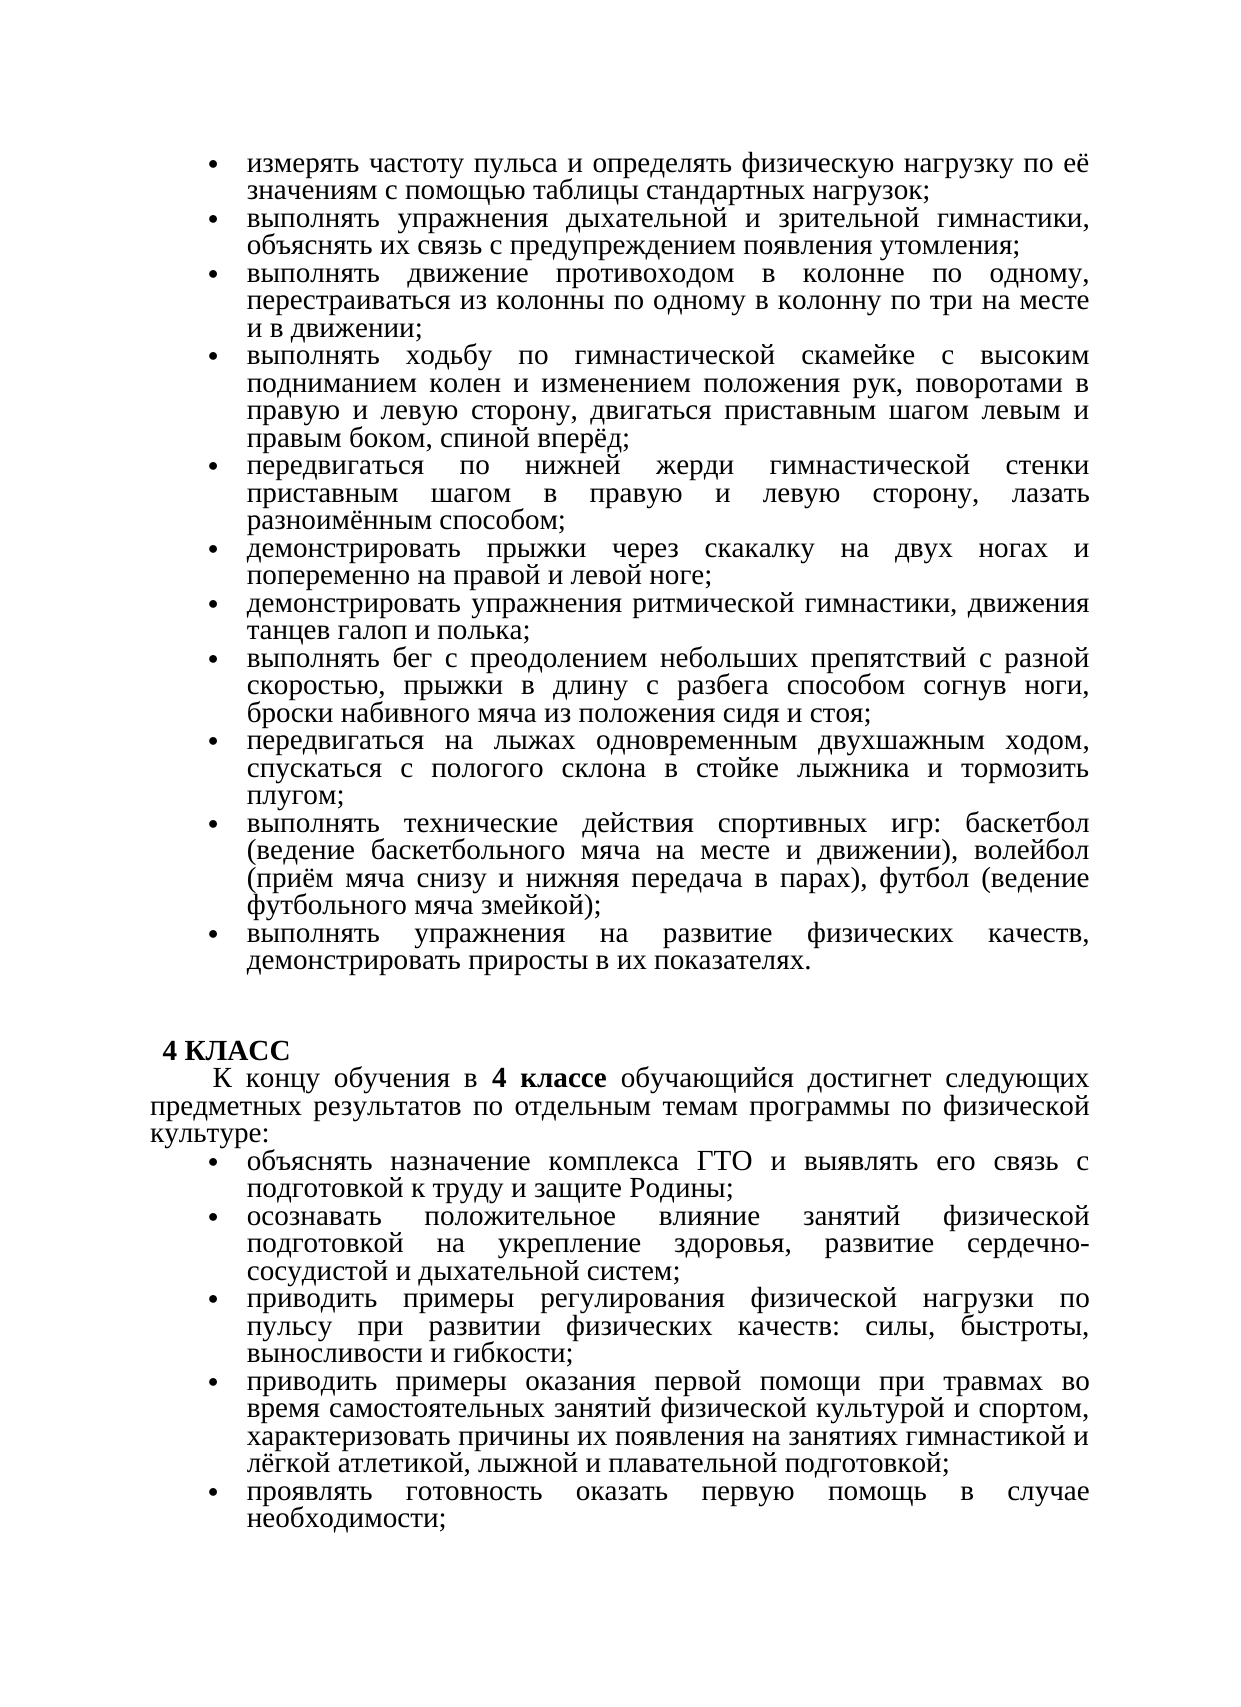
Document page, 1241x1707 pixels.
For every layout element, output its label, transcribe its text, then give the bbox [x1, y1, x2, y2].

list выполнять движение противоходом в колонне по одному, перестраиваться из колонны по одному в колонну по три на месте и в движении; [209, 260, 1090, 342]
list передвигаться на лыжах одновременным двухшажным ходом, спускаться с пологого склона в стойке лыжника и тормозить плугом; [209, 727, 1090, 810]
list выполнять упражнения на развитие физических качеств, демонстрировать приросты в их показателях. [209, 920, 1090, 975]
list демонстрировать упражнения ритмической гимнастики, движения танцев галоп и полька; [209, 590, 1090, 645]
list выполнять бег с преодолением небольших препятствий с разной скоростью, прыжки в длину с разбега способом согнув ноги, броски набивного мяча из положения сидя и стоя; [209, 645, 1090, 727]
list выполнять упражнения дыхательной и зрительной гимнастики, объяснять их связь с предупреждением появления утомления; [209, 205, 1090, 260]
list передвигаться по нижней жерди гимнастической стенки приставным шагом в правую и левую сторону, лазать разноимённым способом; [209, 452, 1090, 535]
list демонстрировать прыжки через скакалку на двух ногах и попеременно на правой и левой ноге; [209, 535, 1090, 590]
list приводить примеры оказания первой помощи при травмах во время самостоятельных занятий физической культурой и спортом, характеризовать причины их появления на занятиях гимнастикой и лёгкой атлетикой, лыжной и плавательной подготовкой; [209, 1368, 1090, 1478]
list осознавать положительное влияние занятий физической подготовкой на укрепление здоровья, развитие сердечно-сосудистой и дыхательной систем; [209, 1203, 1090, 1286]
list выполнять технические действия спортивных игр: баскетбол (ведение баскетбольного мяча на месте и движении), волейбол (приём мяча снизу и нижняя передача в парах), футбол (ведение футбольного мяча змейкой); [209, 810, 1090, 920]
list проявлять готовность оказать первую помощь в случае необходимости; [209, 1478, 1090, 1533]
list выполнять ходьбу по гимнастической скамейке с высоким подниманием колен и изменением положения рук, поворотами в правую и левую сторону, двигаться приставным шагом левым и правым боком, спиной вперёд; [209, 342, 1090, 452]
list измерять частоту пульса и определять физическую нагрузку по её значениям с помощью таблицы стандартных нагрузок; [209, 150, 1090, 205]
text К концу обучения в 4 классе обучающийся достигнет следующих предметных результатов по отдельным темам программы по физической культуре: [150, 1066, 1090, 1148]
list объяснять назначение комплекса ГТО и выявлять его связь с подготовкой к труду и защите Родины; [209, 1148, 1090, 1203]
list приводить примеры регулирования физической нагрузки по пульсу при развитии физических качеств: силы, быстроты, выносливости и гибкости; [209, 1286, 1090, 1368]
text 4 КЛАСС [162, 1038, 1090, 1066]
